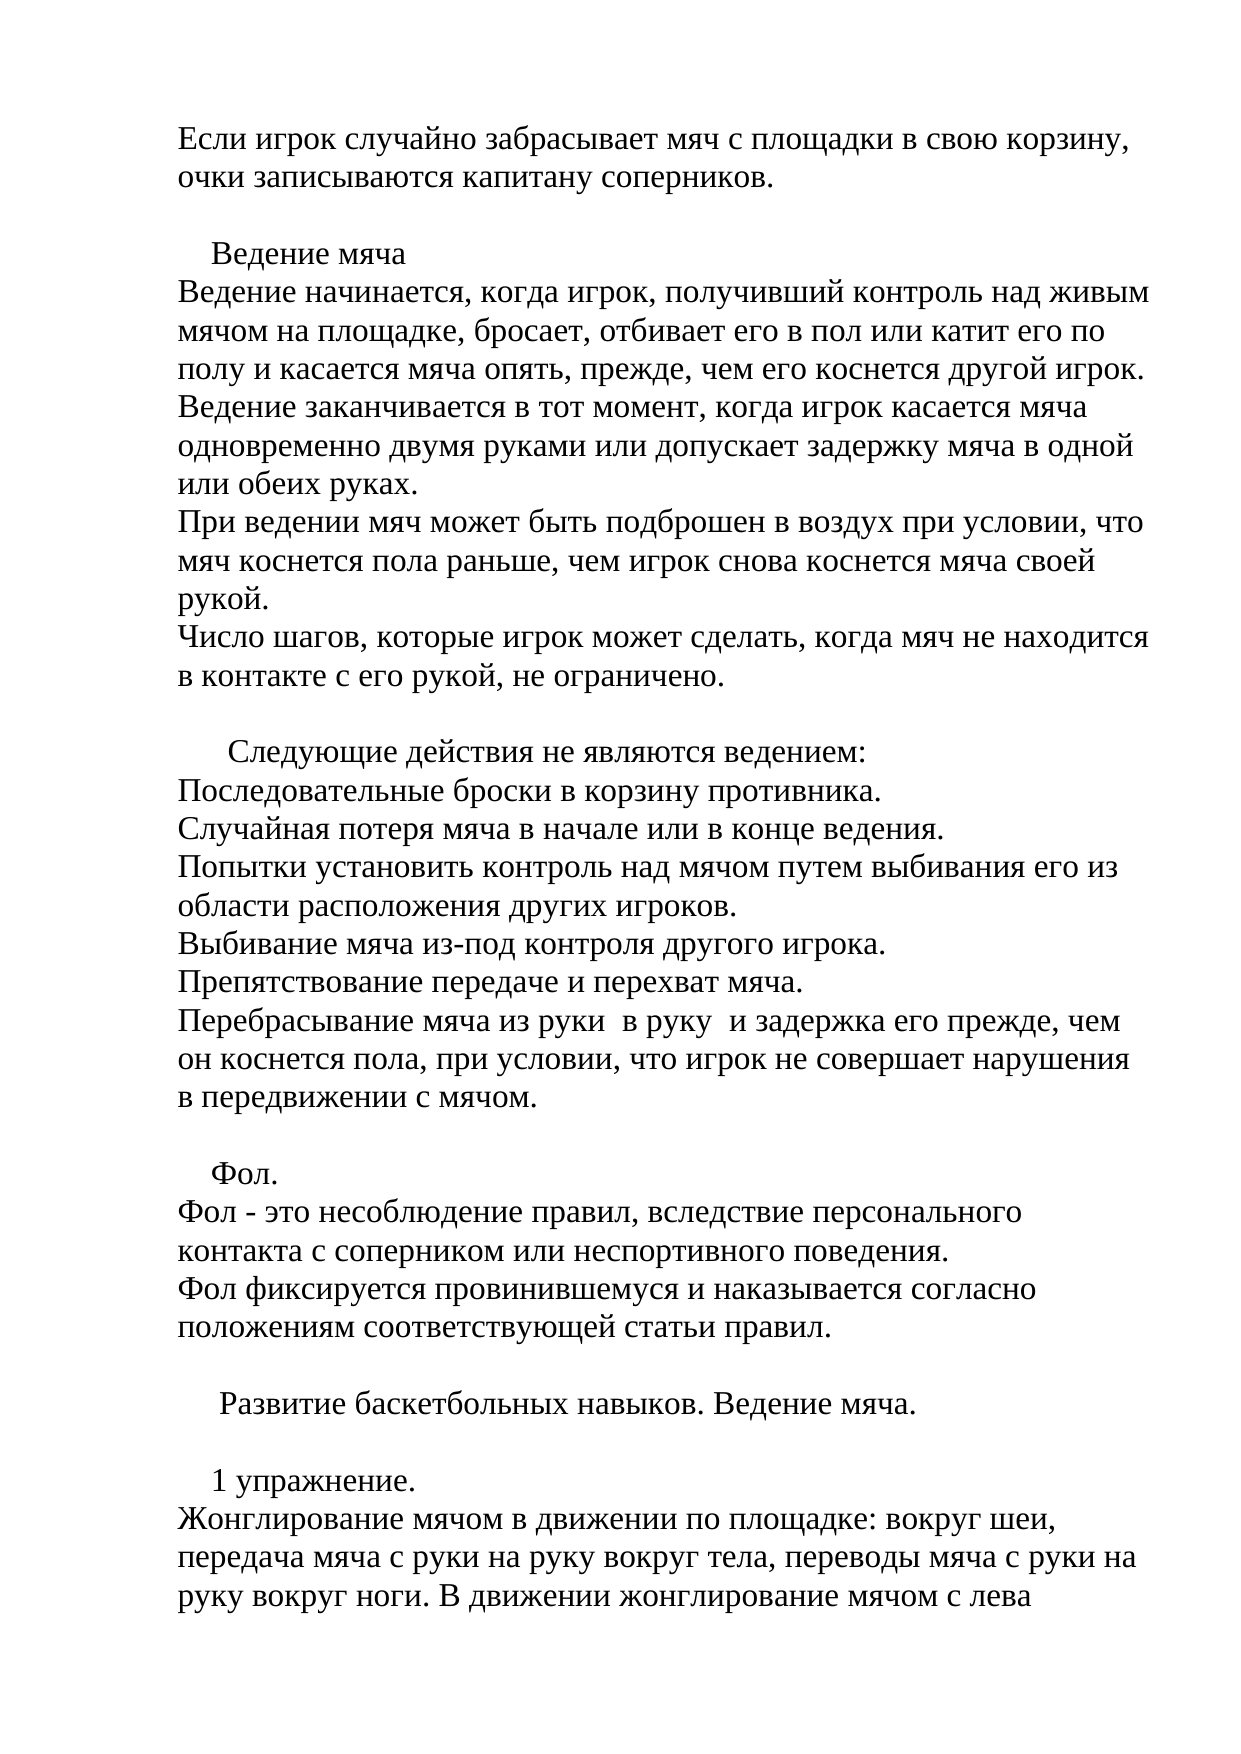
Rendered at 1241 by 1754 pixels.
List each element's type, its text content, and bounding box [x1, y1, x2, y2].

text Ведение заканчивается в тот момент, когда игрок касается мяча одновременно двумя руками или допускает задержку мяча в одной или обеих руках. [177, 386, 1152, 501]
text Фол. [177, 1153, 1152, 1191]
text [177, 1498, 1152, 1613]
text Фол - это несоблюдение правил, вследствие персонального контакта с соперником или неспортивного поведения. [177, 1191, 1152, 1268]
text Ведение начинается, когда игрок, получивший контроль над живым мячом на площадке, бросает, отбивает его в пол или катит его по полу и касается мяча опять, прежде, чем его коснется другой игрок. [177, 271, 1152, 386]
text Выбивание мяча из-под контроля другого игрока. [177, 923, 1152, 961]
text Фол фиксируется провинившемуся и наказывается согласно положениям соответствующей статьи правил. [177, 1268, 1152, 1345]
text Число шагов, которые игрок может сделать, когда мяч не находится в контакте с его рукой, не ограничено. [177, 616, 1152, 693]
text Препятствование передаче и перехват мяча. [177, 961, 1152, 1000]
text Перебрасывание мяча из руки в руку и задержка его прежде, чем он коснется пола, при условии, что игрок не совершает нарушения в передвижении с мячом. [177, 1000, 1152, 1115]
text Следующие действия не являются ведением: [177, 731, 1152, 770]
text Последовательные броски в корзину противника. [177, 770, 1152, 808]
text При ведении мяч может быть подброшен в воздух при условии, что мяч коснется пола раньше, чем игрок снова коснется мяча своей рукой. [177, 501, 1152, 616]
text 1 упражнение. [177, 1460, 1152, 1498]
text Если игрок случайно забрасывает мяч с площадки в свою корзину, очки записываются капитану соперников. [177, 118, 1152, 195]
text Развитие баскетбольных навыков. Ведение мяча. [177, 1383, 1152, 1421]
text Случайная потеря мяча в начале или в конце ведения. [177, 808, 1152, 846]
text Попытки установить контроль над мячом путем выбивания его из области расположения других игроков. [177, 846, 1152, 923]
text Ведение мяча [177, 233, 1152, 271]
